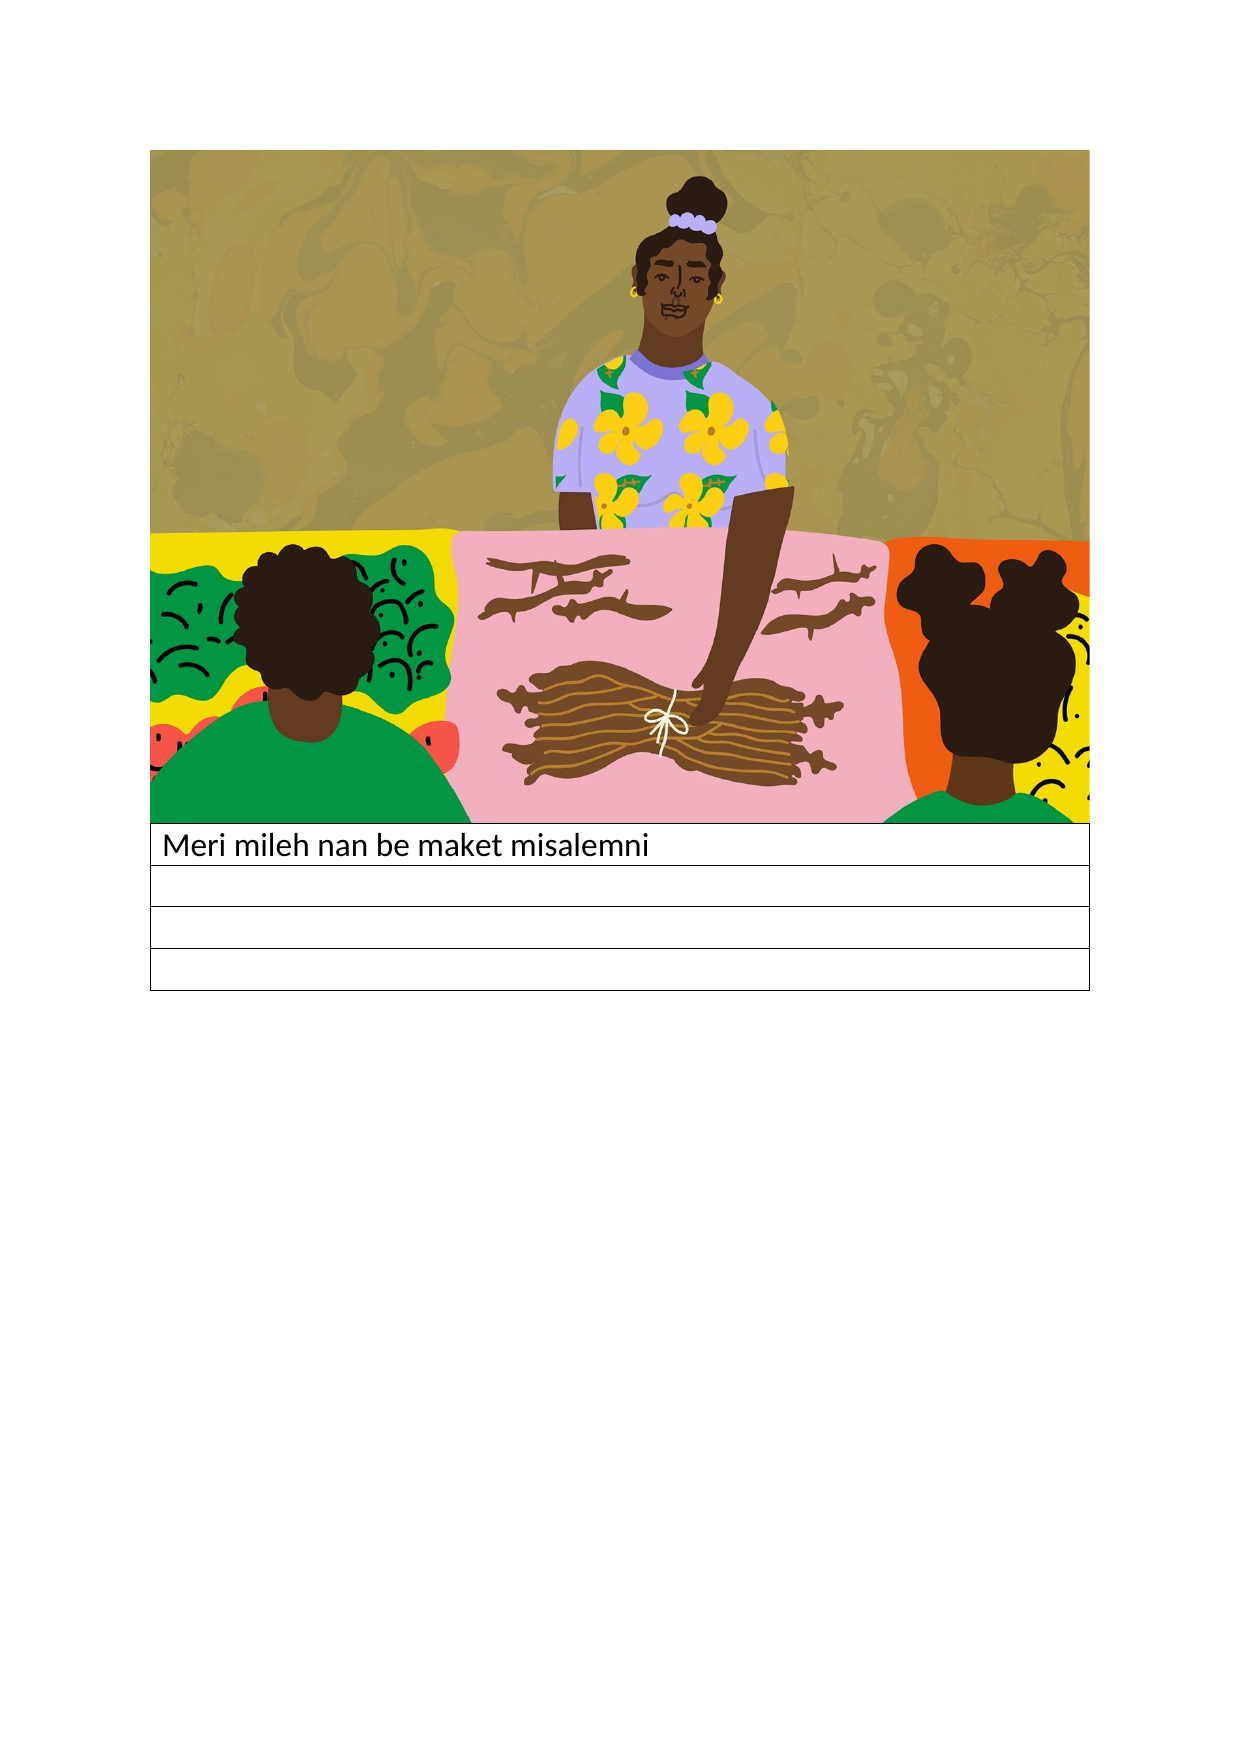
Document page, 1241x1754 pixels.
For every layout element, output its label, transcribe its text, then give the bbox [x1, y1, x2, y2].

picture [150, 150, 1090, 823]
table_cell [151, 907, 1089, 948]
table_cell [151, 866, 1089, 906]
table_cell [151, 949, 1089, 990]
table_header Meri mileh nan be maket misalemni [151, 824, 1089, 864]
